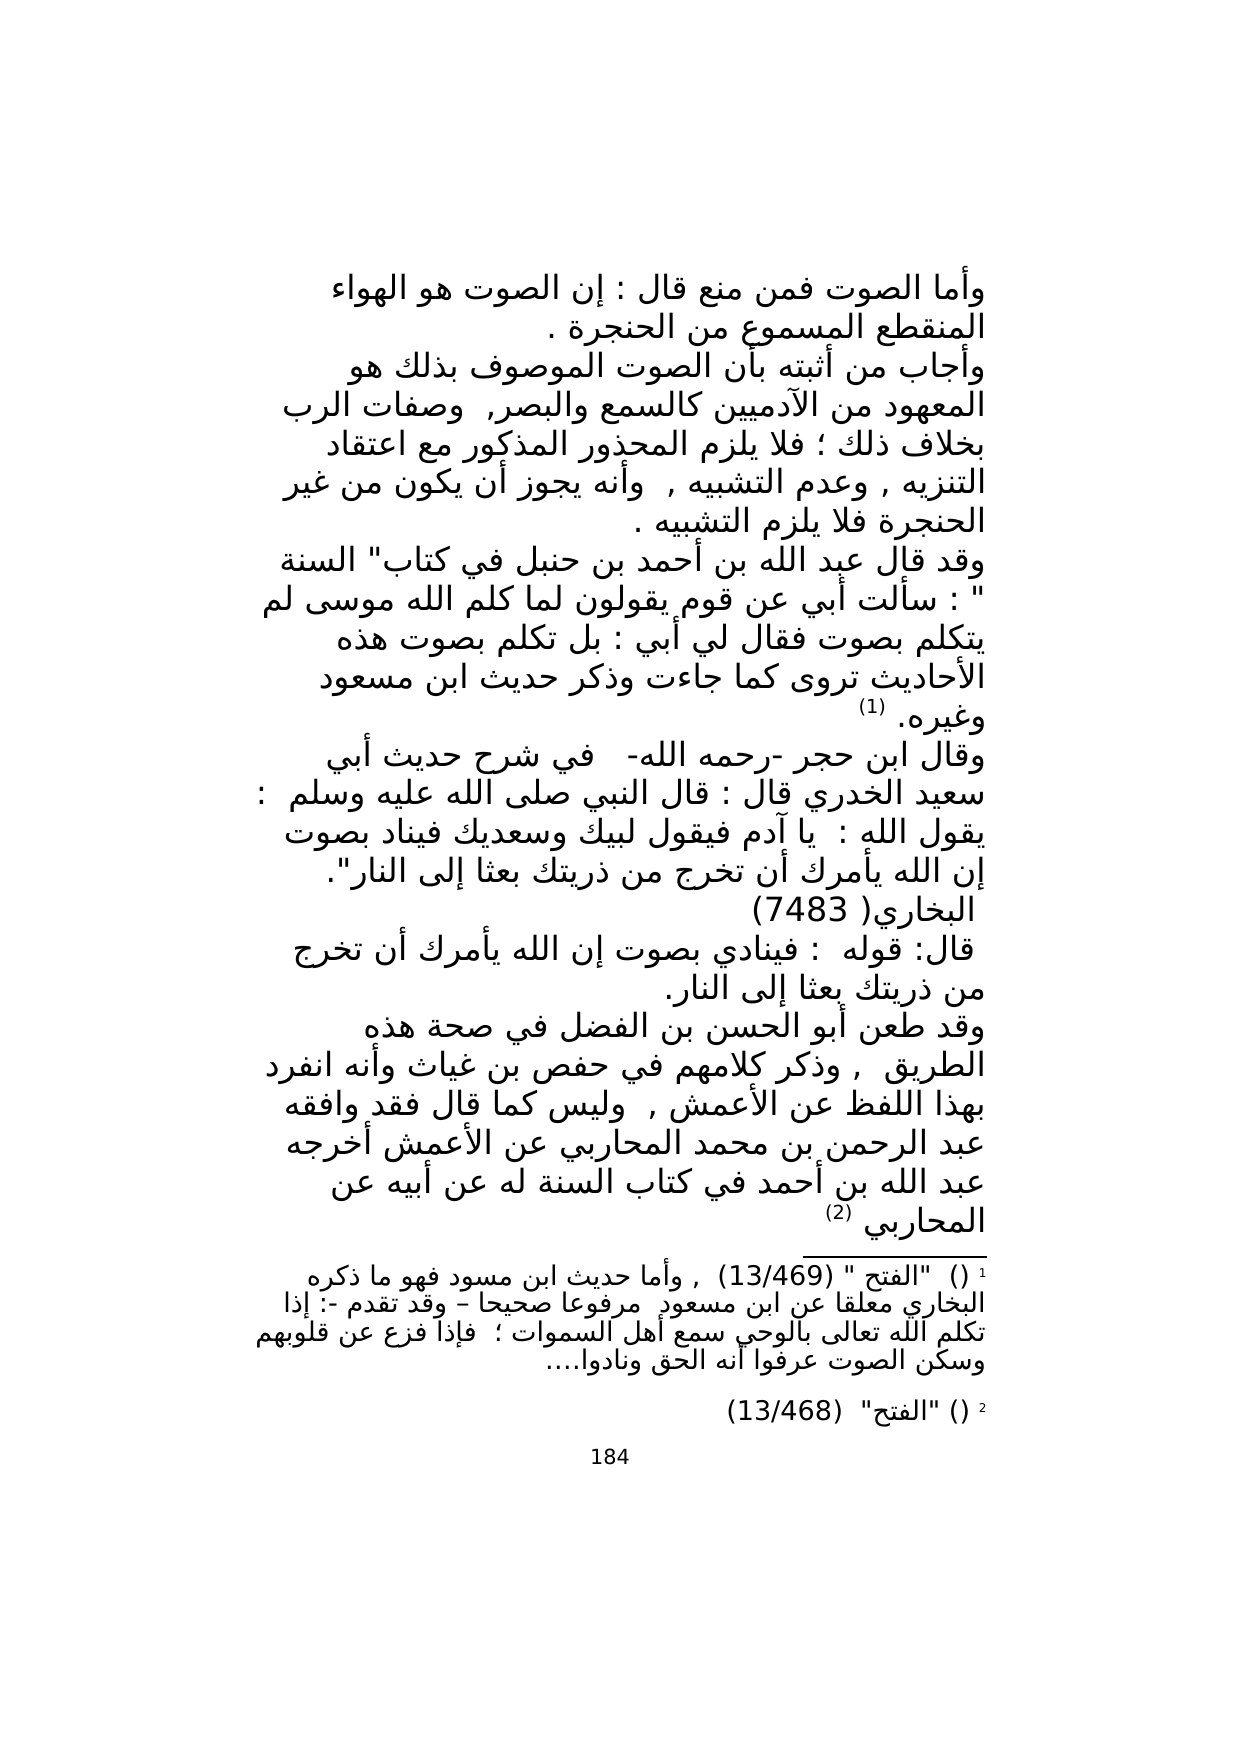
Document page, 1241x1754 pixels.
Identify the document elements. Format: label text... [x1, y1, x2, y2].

text وقد قال عبد الله بن أحمد بن حنبل في كتاب" السنة " : سألت أبي عن قوم يقولون لما كلم الله موسى لم يتكلم بصوت فقال لي أبي : بل تكلم بصوت هذه الأحاديث تروى كما جاءت وذكر حديث ابن مسعود وغيره. () [254, 541, 986, 735]
text وقد طعن أبو الحسن بن الفضل في صحة هذه الطريق , وذكر كلامهم في حفص بن غياث وأنه انفرد بهذا اللفظ عن الأعمش , وليس كما قال فقد وافقه عبد الرحمن بن محمد المحاربي عن الأعمش أخرجه عبد الله بن أحمد في كتاب السنة له عن أبيه عن المحاربي () [254, 1007, 986, 1240]
text وأجاب من أثبته بأن الصوت الموصوف بذلك هو المعهود من الآدميين كالسمع والبصر, وصفات الرب بخلاف ذلك ؛ فلا يلزم المحذور المذكور مع اعتقاد التنزيه , وعدم التشبيه , وأنه يجوز أن يكون من غير الحنجرة فلا يلزم التشبيه . [254, 346, 986, 541]
text البخاري( 7483) [254, 890, 986, 929]
text قال: قوله : فينادي بصوت إن الله يأمرك أن تخرج من ذريتك بعثا إلى النار. [254, 929, 986, 1007]
text وأما الصوت فمن منع قال : إن الصوت هو الهواء المنقطع المسموع من الحنجرة . [254, 269, 986, 346]
text وقال ابن حجر -رحمه الله- في شرح حديث أبي سعيد الخدري قال : قال النبي صلى الله عليه وسلم : يقول الله : يا آدم فيقول لبيك وسعديك فيناد بصوت إن الله يأمرك أن تخرج من ذريتك بعثا إلى النار". [254, 735, 986, 890]
